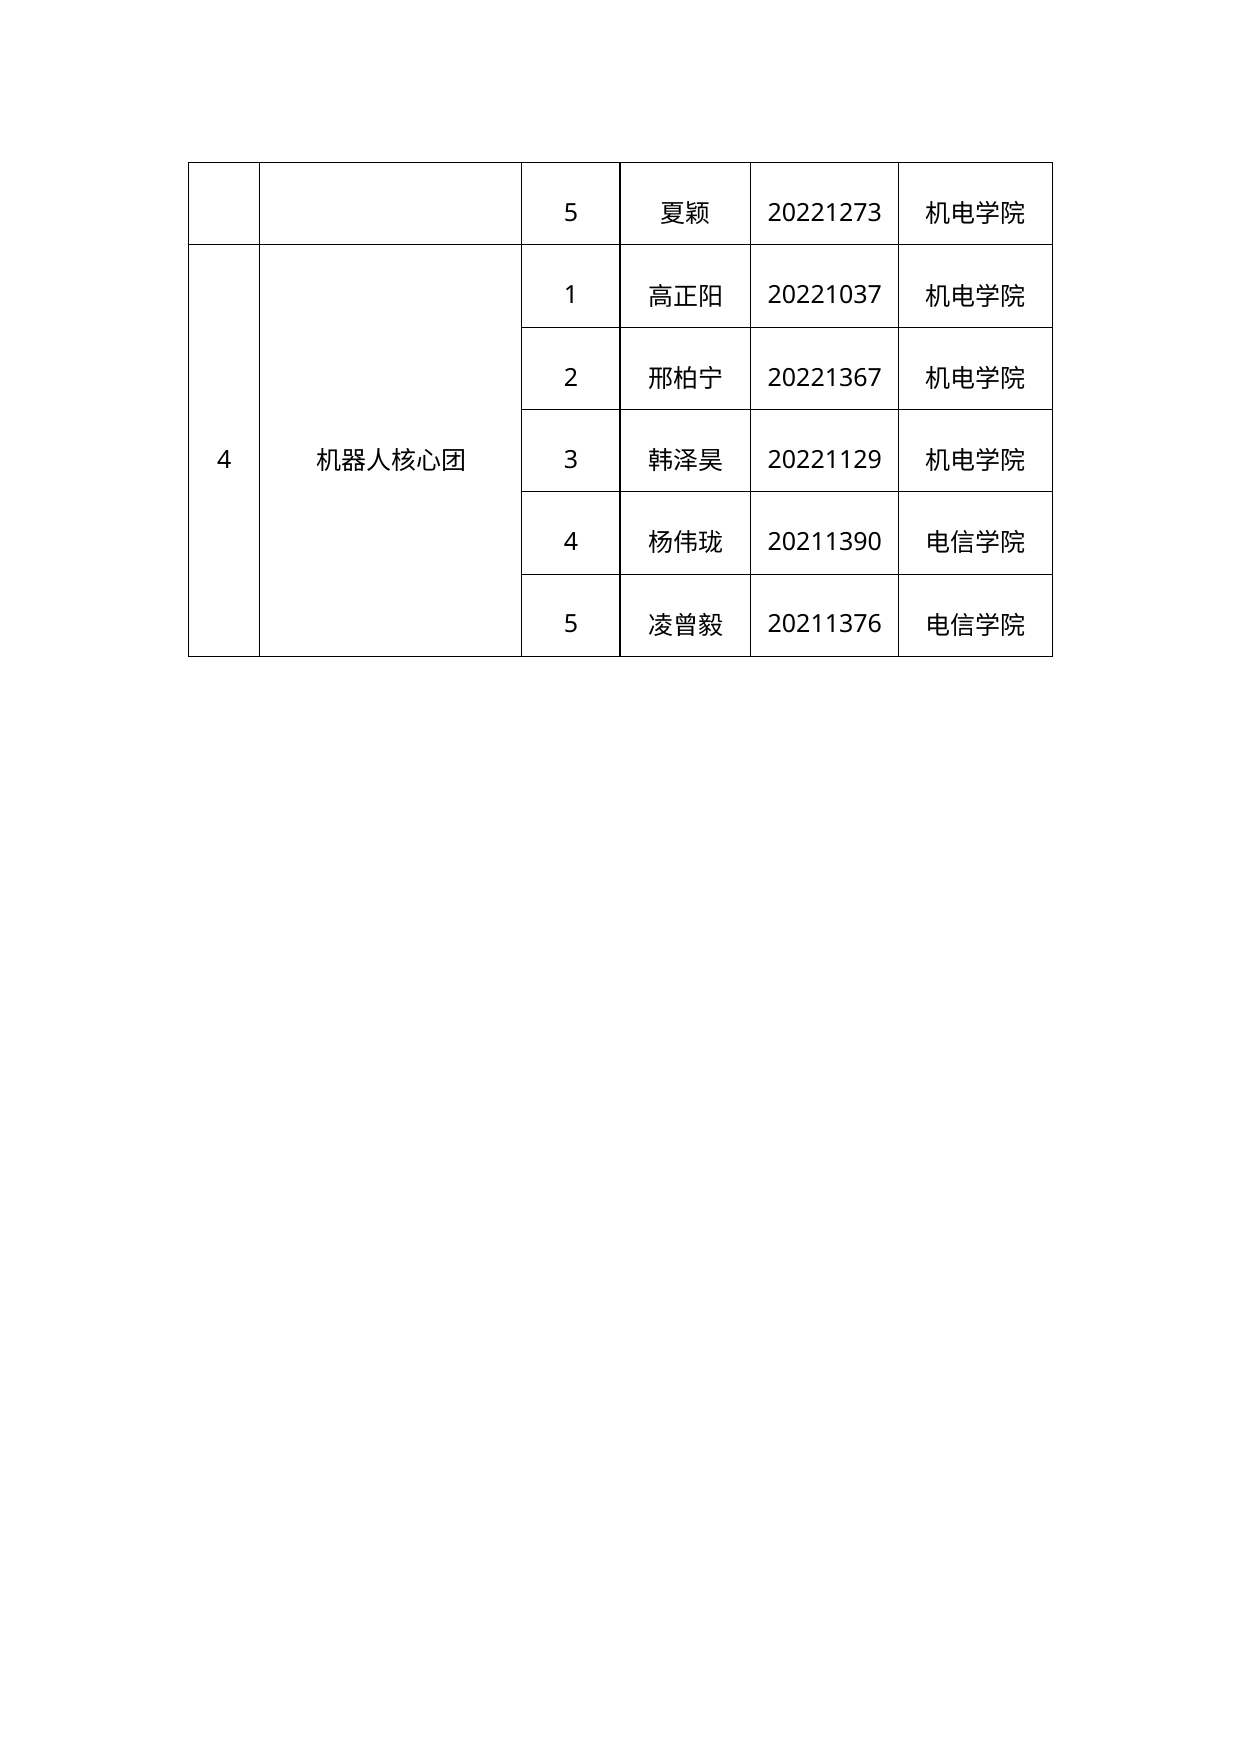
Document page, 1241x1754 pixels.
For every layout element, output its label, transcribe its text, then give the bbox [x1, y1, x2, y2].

table_cell 韩泽昊 [621, 410, 750, 491]
table_cell 机电学院 [899, 410, 1052, 491]
table_cell 机电学院 [899, 163, 1052, 244]
table_cell 机电学院 [899, 328, 1052, 409]
table_cell 20221273 [751, 163, 898, 244]
table_cell 凌曾毅 [621, 575, 750, 656]
table_cell 4 [522, 492, 619, 573]
table_cell 邢柏宁 [621, 328, 750, 409]
table_cell 机电学院 [899, 245, 1052, 327]
table_cell 5 [522, 163, 619, 244]
table_cell 机器人核心团 [260, 245, 521, 656]
table_cell 高正阳 [621, 245, 750, 327]
table_cell 20221129 [751, 410, 898, 491]
table_cell 3 [522, 410, 619, 491]
table_cell 夏颖 [621, 163, 750, 244]
table_cell 杨伟珑 [621, 492, 750, 573]
table_cell 20221037 [751, 245, 898, 327]
table_cell 2 [522, 328, 619, 409]
table_cell 电信学院 [899, 575, 1052, 656]
table_cell 20211376 [751, 575, 898, 656]
table_cell 5 [522, 575, 619, 656]
table_cell 4 [189, 245, 259, 656]
table_cell 20221367 [751, 328, 898, 409]
table_cell 电信学院 [899, 492, 1052, 573]
table_cell 20211390 [751, 492, 898, 573]
table_cell 1 [522, 245, 619, 327]
